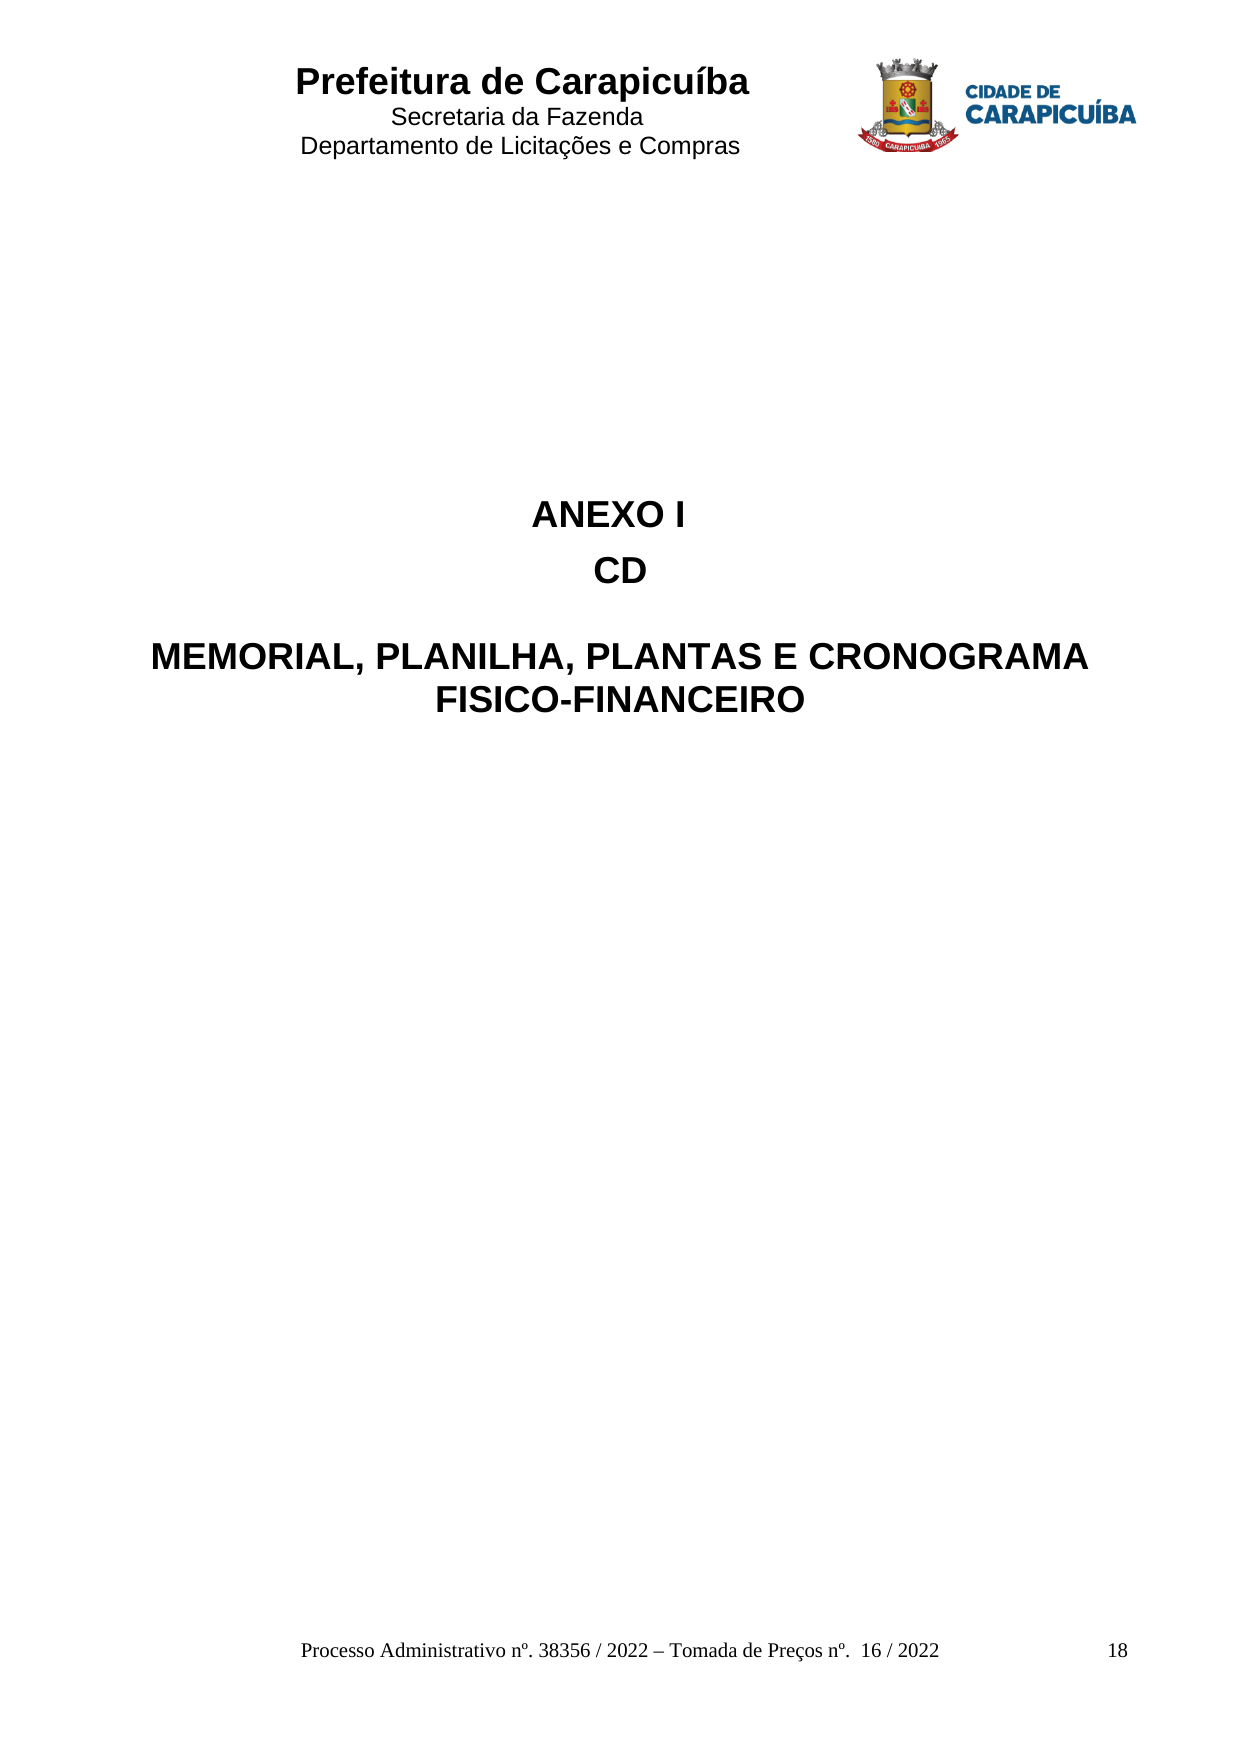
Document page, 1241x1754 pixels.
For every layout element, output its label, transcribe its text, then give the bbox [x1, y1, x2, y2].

picture [857, 57, 1139, 152]
text CD [112, 548, 1128, 591]
text ANEXO I [112, 492, 1104, 536]
text MEMORIAL, PLANILHA, PLANTAS E CRONOGRAMA FISICO-FINANCEIRO [112, 634, 1128, 721]
